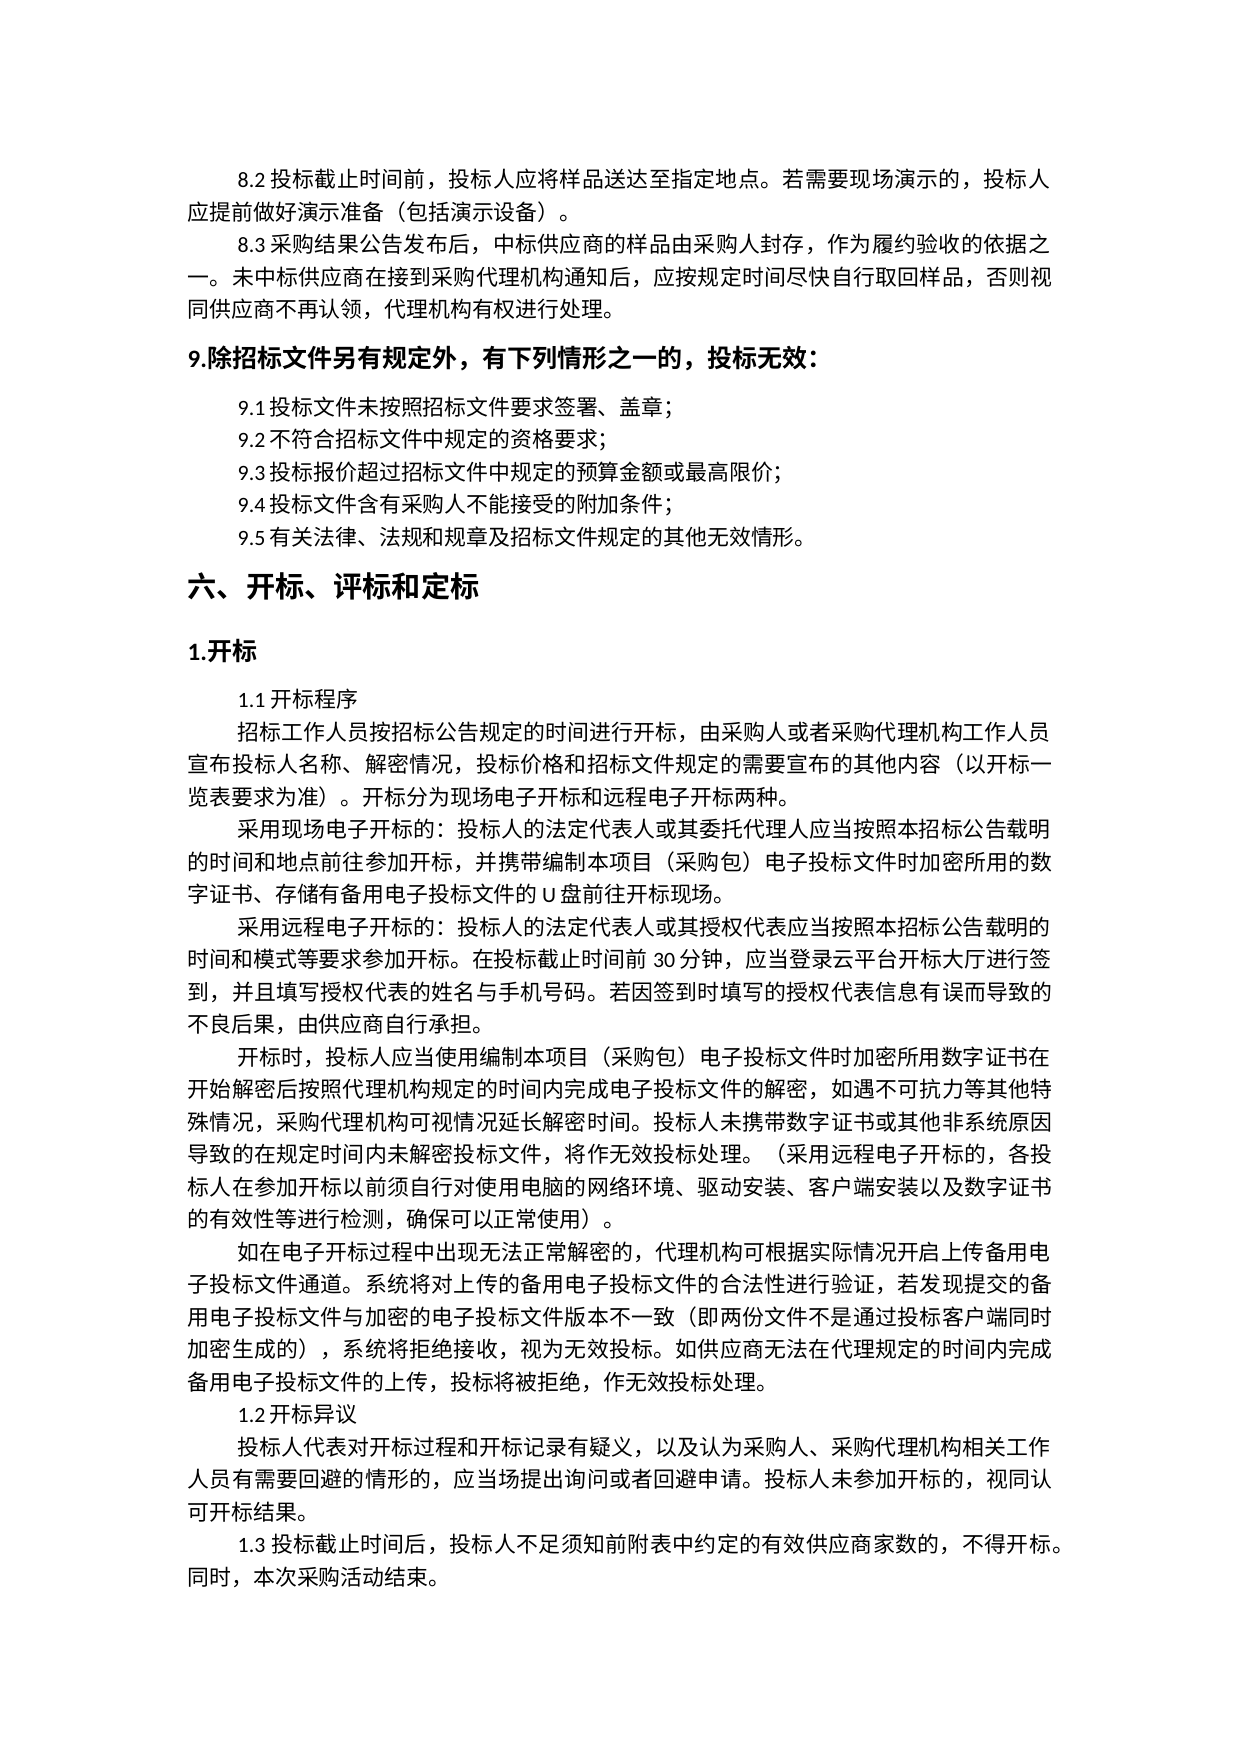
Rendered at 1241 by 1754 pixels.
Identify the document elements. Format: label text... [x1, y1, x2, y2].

text 1.3 投标截止时间后，投标人不足须知前附表中约定的有效供应商家数的，不得开标。同时，本次采购活动结束。 [187, 1527, 1053, 1592]
text 9.5有关法律、法规和规章及招标文件规定的其他无效情形。 [187, 519, 1053, 552]
text 1.2开标异议 [187, 1397, 1053, 1429]
text 9.除招标文件另有规定外，有下列情形之一的，投标无效： [187, 324, 1053, 389]
text 投标人代表对开标过程和开标记录有疑义，以及认为采购人、采购代理机构相关工作人员有需要回避的情形的，应当场提出询问或者回避申请。投标人未参加开标的，视同认可开标结果。 [187, 1429, 1053, 1527]
text 如在电子开标过程中出现无法正常解密的，代理机构可根据实际情况开启上传备用电子投标文件通道。系统将对上传的备用电子投标文件的合法性进行验证，若发现提交的备用电子投标文件与加密的电子投标文件版本不一致（即两份文件不是通过投标客户端同时加密生成的），系统将拒绝接收，视为无效投标。如供应商无法在代理规定的时间内完成备用电子投标文件的上传，投标将被拒绝，作无效投标处理。 [187, 1234, 1053, 1397]
text 六、开标、评标和定标 [187, 552, 1053, 617]
text 8.2投标截止时间前，投标人应将样品送达至指定地点。若需要现场演示的，投标人应提前做好演示准备（包括演示设备）。 [187, 162, 1053, 227]
text 采用现场电子开标的：投标人的法定代表人或其委托代理人应当按照本招标公告载明的时间和地点前往参加开标，并携带编制本项目（采购包）电子投标文件时加密所用的数字证书、存储有备用电子投标文件的U盘前往开标现场。 [187, 812, 1053, 909]
text 采用远程电子开标的：投标人的法定代表人或其授权代表应当按照本招标公告载明的时间和模式等要求参加开标。在投标截止时间前30分钟，应当登录云平台开标大厅进行签到，并且填写授权代表的姓名与手机号码。若因签到时填写的授权代表信息有误而导致的不良后果，由供应商自行承担。 [187, 909, 1053, 1039]
text 1.1 开标程序 [187, 682, 1053, 714]
text 8.3采购结果公告发布后，中标供应商的样品由采购人封存，作为履约验收的依据之一。未中标供应商在接到采购代理机构通知后，应按规定时间尽快自行取回样品，否则视同供应商不再认领，代理机构有权进行处理。 [187, 227, 1053, 324]
text 9.4投标文件含有采购人不能接受的附加条件； [187, 487, 1053, 519]
text 1.开标 [187, 617, 1053, 682]
text 9.2不符合招标文件中规定的资格要求； [187, 422, 1053, 454]
text 招标工作人员按招标公告规定的时间进行开标，由采购人或者采购代理机构工作人员宣布投标人名称、解密情况，投标价格和招标文件规定的需要宣布的其他内容（以开标一览表要求为准）。开标分为现场电子开标和远程电子开标两种。 [187, 714, 1053, 812]
text 9.3投标报价超过招标文件中规定的预算金额或最高限价； [187, 454, 1053, 487]
text 9.1投标文件未按照招标文件要求签署、盖章； [187, 389, 1053, 422]
text 开标时，投标人应当使用编制本项目（采购包）电子投标文件时加密所用数字证书在开始解密后按照代理机构规定的时间内完成电子投标文件的解密，如遇不可抗力等其他特殊情况，采购代理机构可视情况延长解密时间。投标人未携带数字证书或其他非系统原因导致的在规定时间内未解密投标文件，将作无效投标处理。（采用远程电子开标的，各投标人在参加开标以前须自行对使用电脑的网络环境、驱动安装、客户端安装以及数字证书的有效性等进行检测，确保可以正常使用）。 [187, 1039, 1053, 1234]
